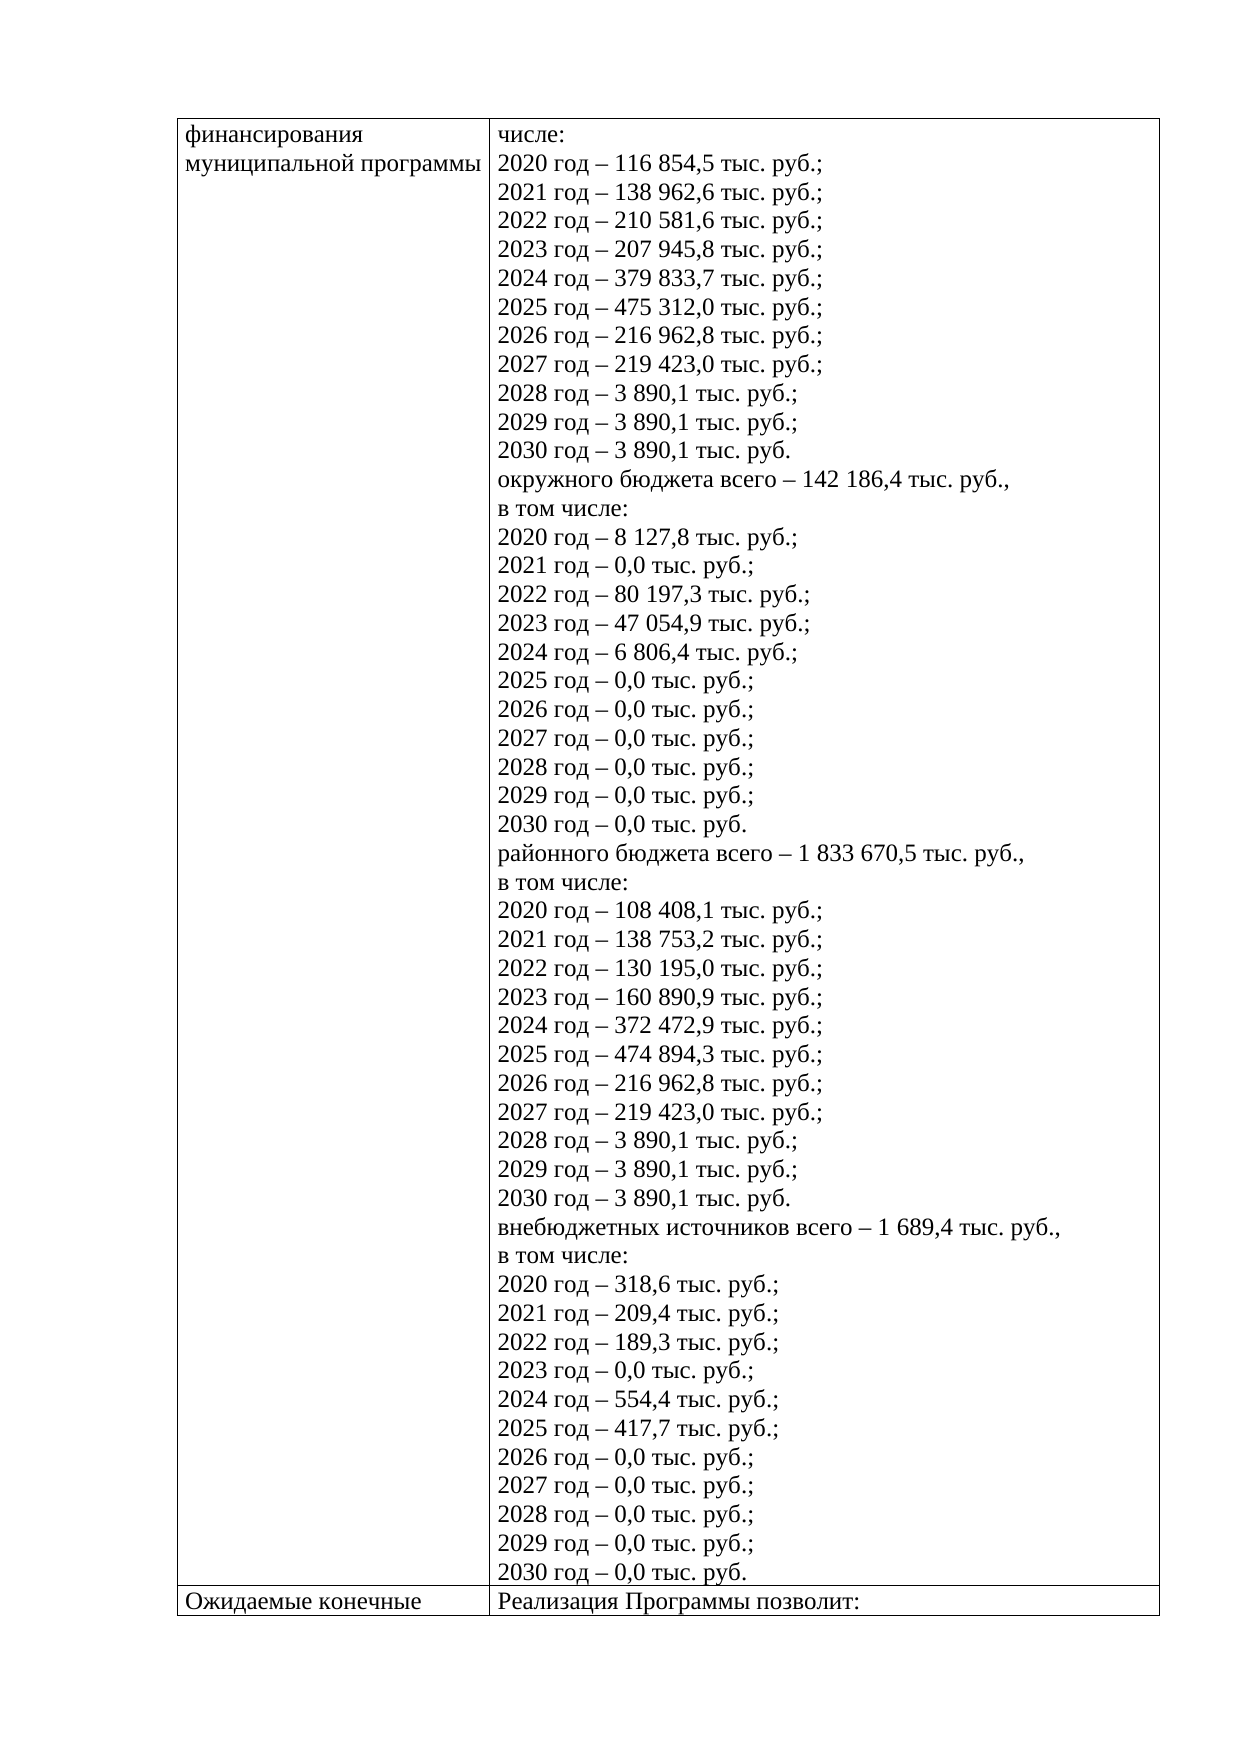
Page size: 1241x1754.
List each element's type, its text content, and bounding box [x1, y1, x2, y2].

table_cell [178, 119, 489, 1585]
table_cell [178, 1586, 489, 1615]
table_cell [490, 1586, 1159, 1615]
